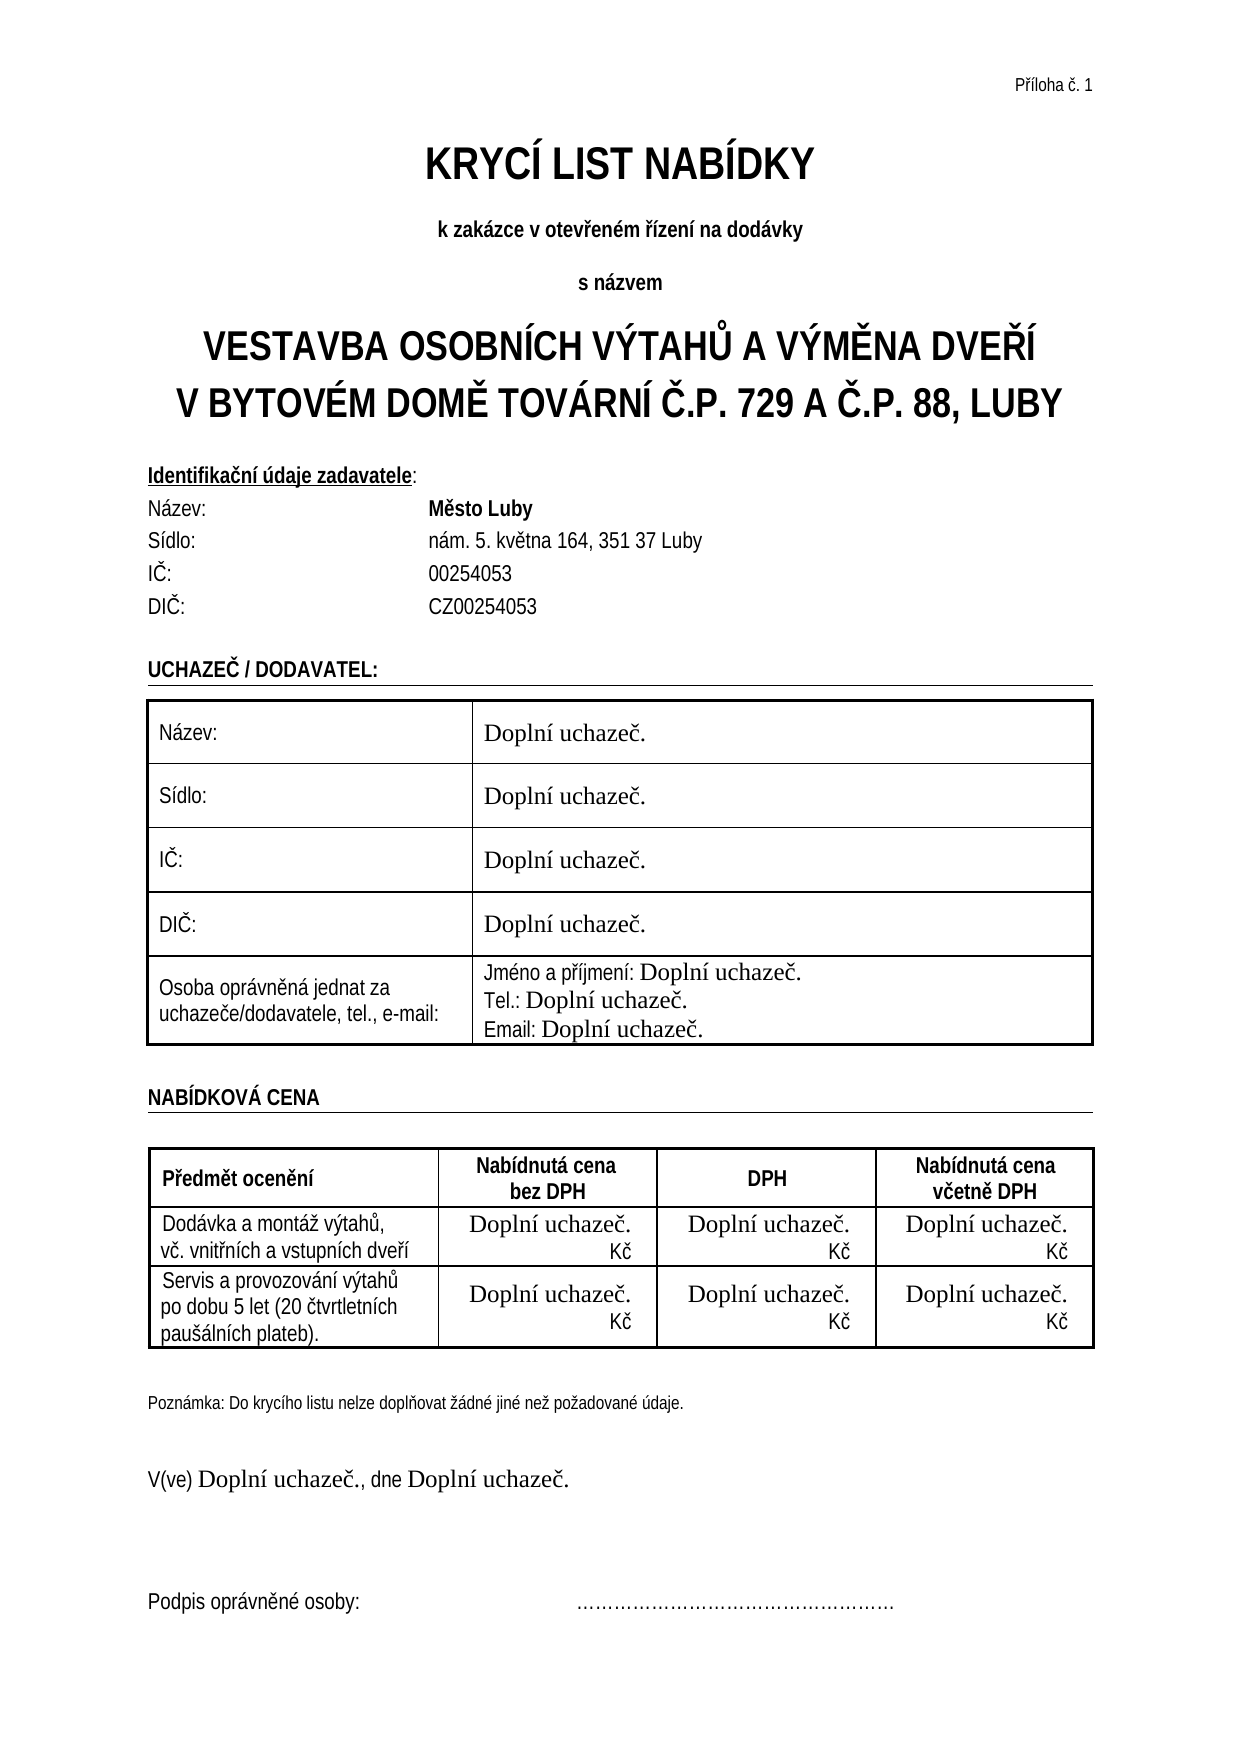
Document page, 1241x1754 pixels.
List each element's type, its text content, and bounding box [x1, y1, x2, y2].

table_cell Kč [877, 1208, 1092, 1265]
table_header DPH [658, 1150, 875, 1206]
text Uchazeč / Dodavatel: [148, 656, 1093, 685]
text Identifikační údaje zadavatele: [148, 462, 1093, 488]
table_cell Kč [658, 1208, 875, 1265]
table_header Název: [149, 702, 472, 762]
text Podpis oprávněné osoby: …………………………………………… [148, 1588, 1093, 1614]
table_cell Osoba oprávněná jednat za uchazeče/dodavatele, tel., e-mail: [149, 957, 472, 1043]
text Sídlo: nám. 5. května 164, 351 37 Luby [148, 527, 1093, 554]
table_cell IČ: [149, 828, 472, 891]
table_cell Kč [658, 1267, 875, 1346]
text Název: Město Luby [148, 495, 1093, 521]
text DIČ: CZ00254053 [148, 593, 1093, 619]
table_header Nabídnutá cena včetně DPH [877, 1150, 1092, 1206]
table_header Předmět ocenění [151, 1150, 438, 1206]
table_cell Kč [439, 1208, 656, 1265]
table_cell Jméno a příjmení: Tel.: Email: [473, 957, 1091, 1043]
table_cell Kč [439, 1267, 656, 1346]
table_cell Dodávka a montáž výtahů, vč. vnitřních a vstupních dveří [151, 1208, 438, 1265]
table_header Nabídnutá cena bez DPH [439, 1150, 656, 1206]
text V(ve) , dne [148, 1464, 1093, 1493]
text s názvem [148, 268, 1093, 295]
text Vestavba osobních výtahů a výměna dveří v bytovém domě TOVÁRNÍ č.p. 729 a č.p. 88, Luby [148, 321, 1093, 426]
text Nabídková cena [148, 1084, 1093, 1112]
text IČ: 00254053 [148, 560, 1093, 586]
table_cell DIČ: [149, 893, 472, 955]
table_cell Kč [877, 1267, 1092, 1346]
table_cell Sídlo: [149, 764, 472, 827]
table_cell Servis a provozování výtahů po dobu 5 let (20 čtvrtletních paušálních plateb). [151, 1267, 438, 1346]
text k zakázce v otevřeném řízení na dodávky [148, 216, 1093, 242]
text Poznámka: Do krycího listu nelze doplňovat žádné jiné než požadované údaje. [148, 1392, 1093, 1414]
text KRYCÍ LIST NABÍDKY [148, 137, 1093, 189]
